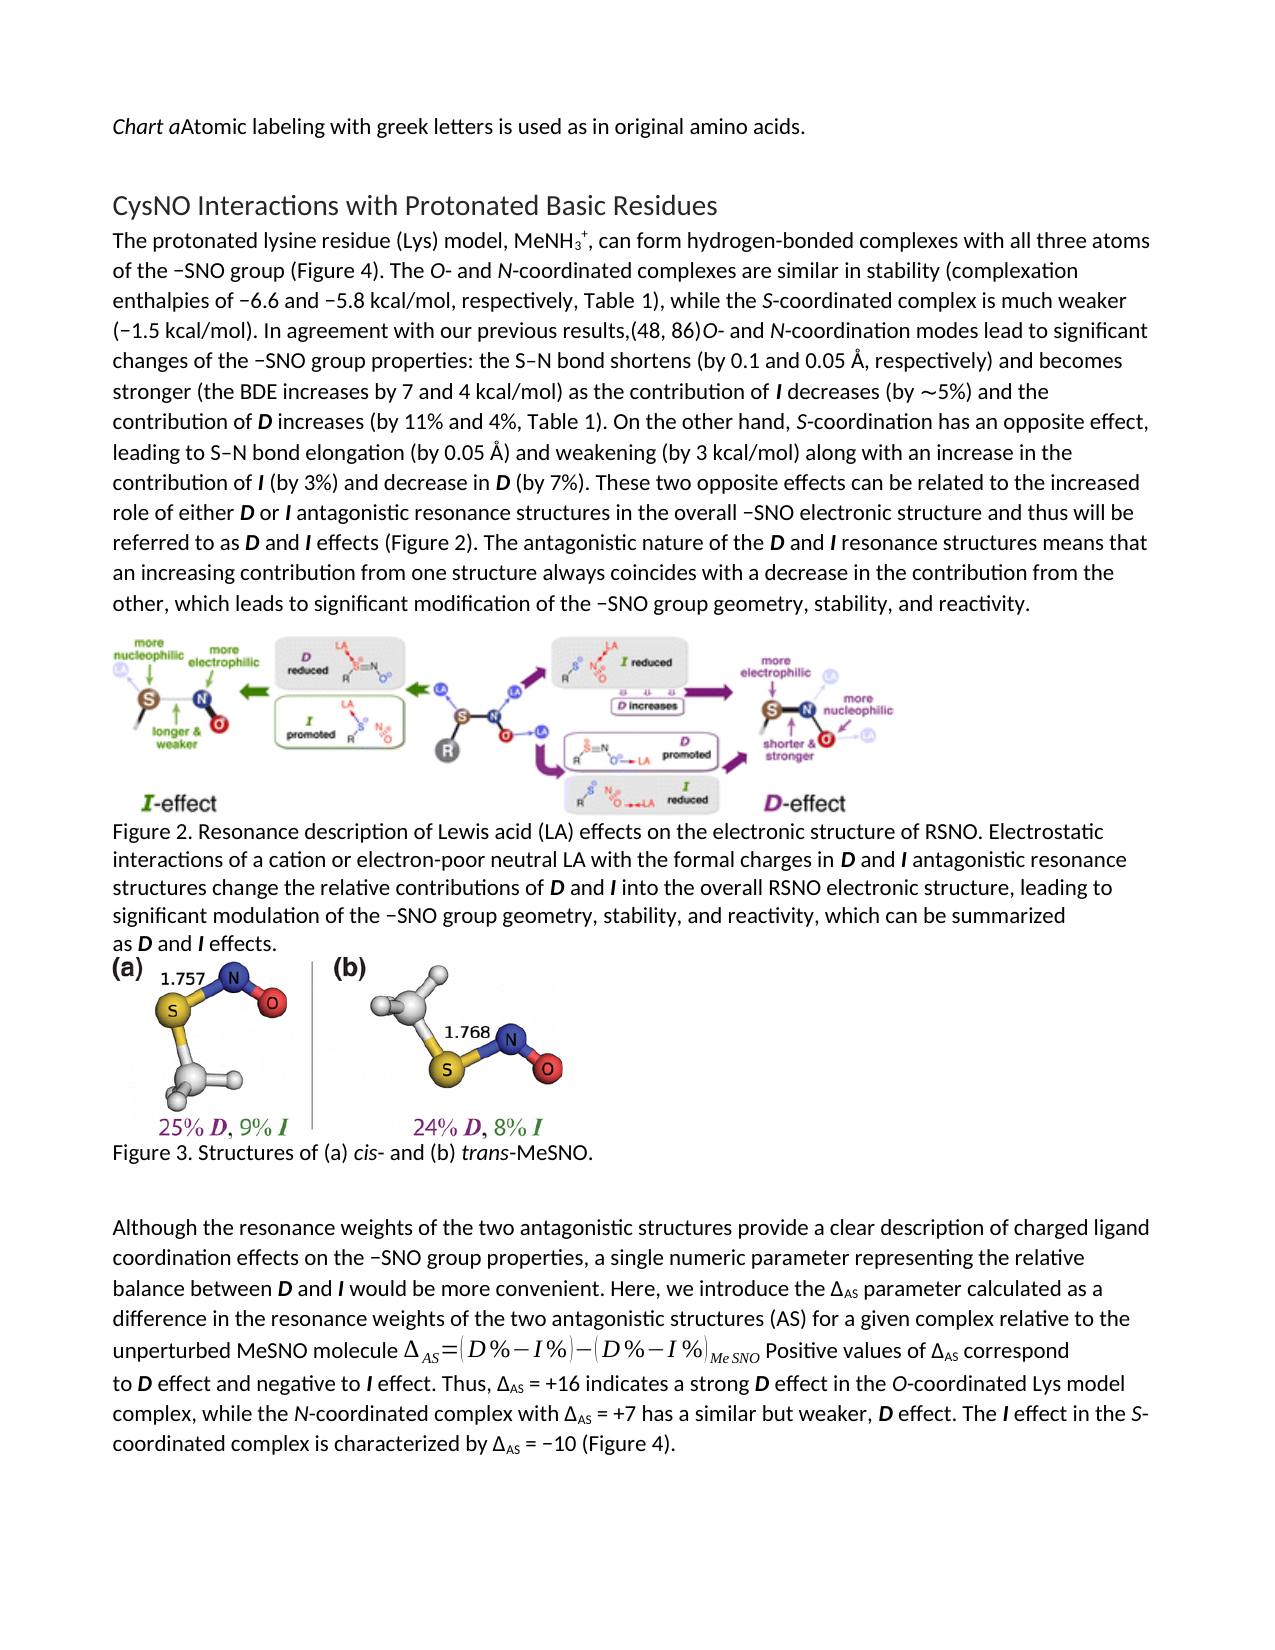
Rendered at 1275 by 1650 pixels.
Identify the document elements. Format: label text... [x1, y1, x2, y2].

picture [112, 635, 894, 817]
text The protonated lysine residue (Lys) model, MeNH3+, can form hydrogen-bonded complexes with all three atoms of the −SNO group (Figure 4). The O- and N-coordinated complexes are similar in stability (complexation enthalpies of −6.6 and −5.8 kcal/mol, respectively, Table 1), while the S-coordinated complex is much weaker (−1.5 kcal/mol). In agreement with our previous results,(48, 86)O- and N-coordination modes lead to significant changes of the −SNO group properties: the S–N bond shortens (by 0.1 and 0.05 Å, respectively) and becomes stronger (the BDE increases by 7 and 4 kcal/mol) as the contribution of I decreases (by ∼5%) and the contribution of D increases (by 11% and 4%, Table 1). On the other hand, S-coordination has an opposite effect, leading to S–N bond elongation (by 0.05 Å) and weakening (by 3 kcal/mol) along with an increase in the contribution of I (by 3%) and decrease in D (by 7%). These two opposite effects can be related to the increased role of either D or I antagonistic resonance structures in the overall −SNO electronic structure and thus will be referred to as D and I effects (Figure 2). The antagonistic nature of the D and I resonance structures means that an increasing contribution from one structure always coincides with a decrease in the contribution from the other, which leads to significant modification of the −SNO group geometry, stability, and reactivity. [112, 226, 1162, 617]
text Figure 2. Resonance description of Lewis acid (LA) effects on the electronic structure of RSNO. Electrostatic interactions of a cation or electron-poor neutral LA with the formal charges in D and I antagonistic resonance structures change the relative contributions of D and I into the overall RSNO electronic structure, leading to significant modulation of the −SNO group geometry, stability, and reactivity, which can be summarized as D and I effects. [112, 817, 1162, 957]
text Chart aAtomic labeling with greek letters is used as in original amino acids. [112, 112, 1162, 141]
text Although the resonance weights of the two antagonistic structures provide a clear description of charged ligand coordination effects on the −SNO group properties, a single numeric parameter representing the relative balance between D and I would be more convenient. Here, we introduce the ΔAS parameter calculated as a difference in the resonance weights of the two antagonistic structures (AS) for a given complex relative to the unperturbed MeSNO molecule Positive values of ΔAS correspond to D effect and negative to I effect. Thus, ΔAS = +16 indicates a strong D effect in the O-coordinated Lys model complex, while the N-coordinated complex with ΔAS = +7 has a similar but weaker, D effect. The I effect in the S-coordinated complex is characterized by ΔAS = −10 (Figure 4). [112, 1213, 1162, 1458]
subtitle CysNO Interactions with Protonated Basic Residues [112, 187, 1162, 223]
text Figure 3. Structures of (a) cis- and (b) trans-MeSNO. [112, 1138, 1162, 1166]
picture [112, 957, 563, 1139]
